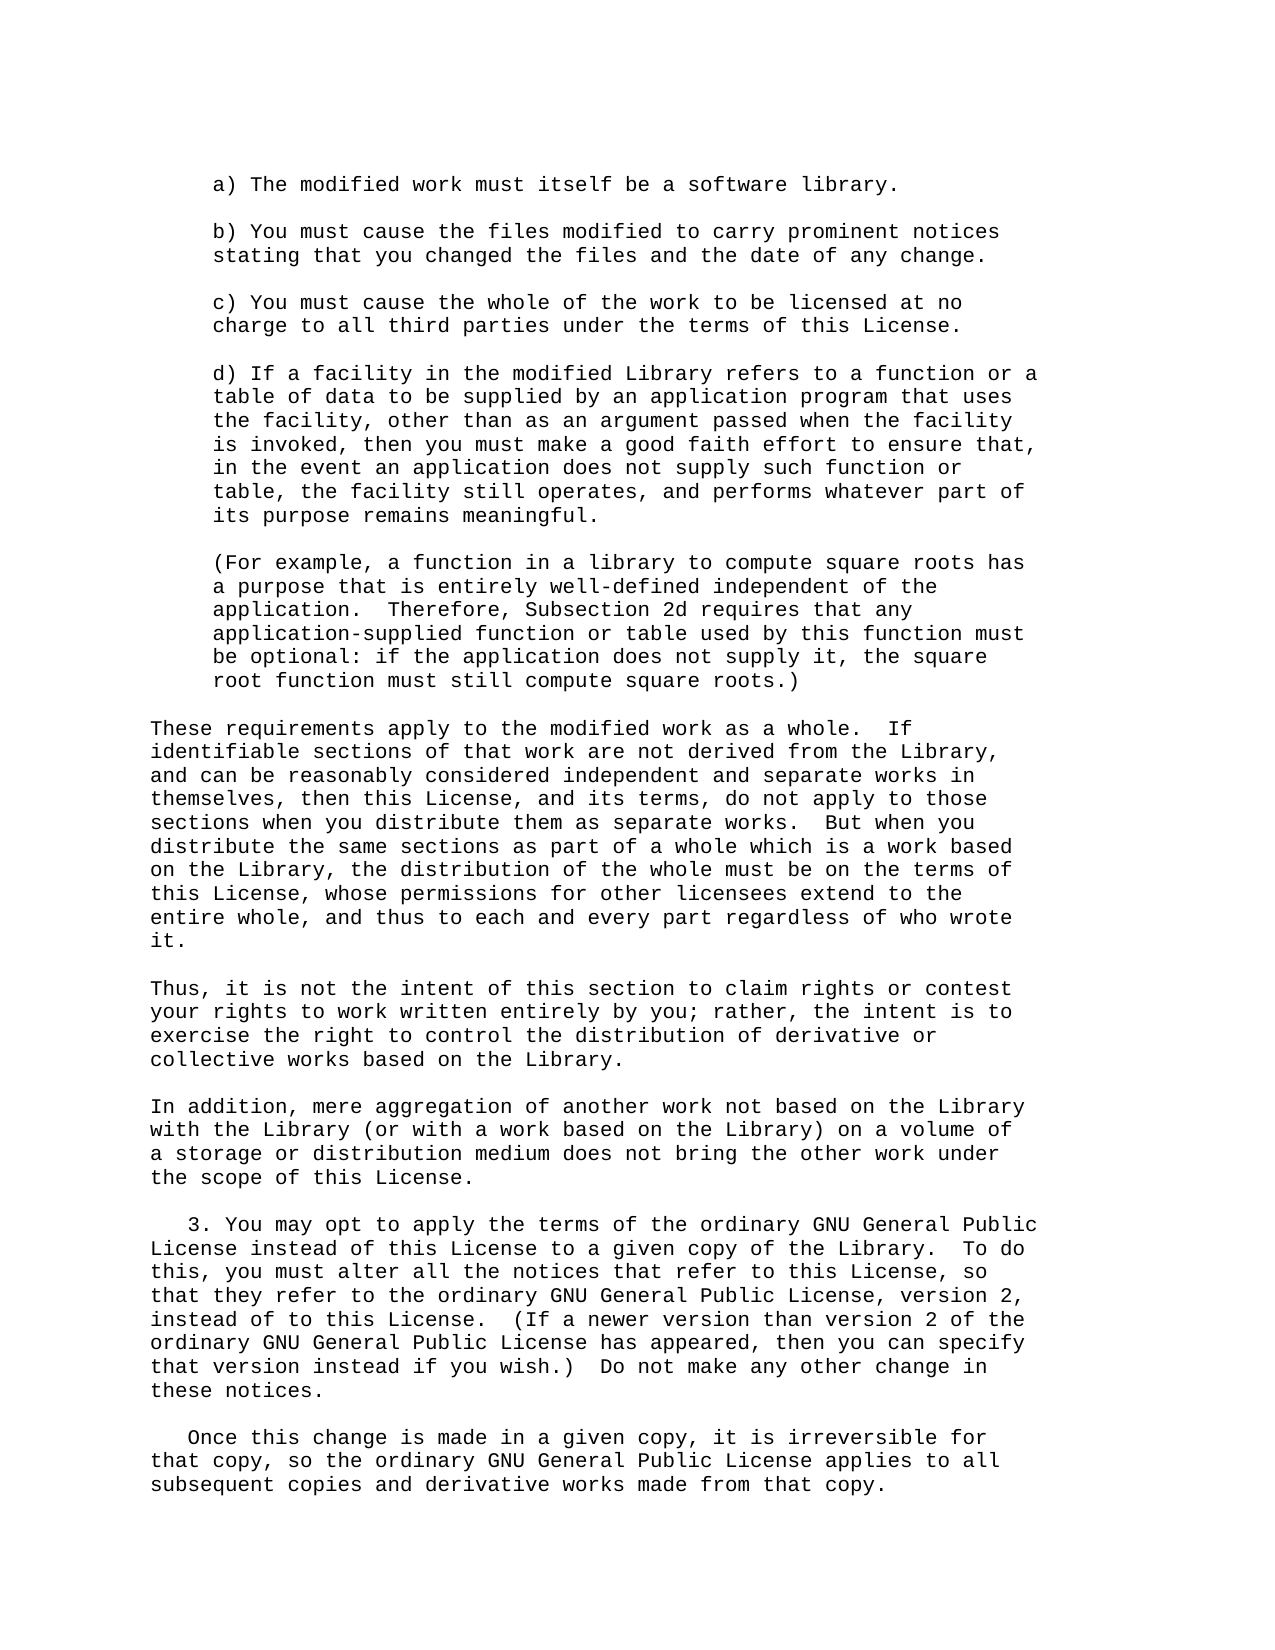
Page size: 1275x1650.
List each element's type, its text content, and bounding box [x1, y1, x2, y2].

text the scope of this License. [150, 1167, 1125, 1190]
text instead of to this License. (If a newer version than version 2 of the [150, 1309, 1125, 1332]
text (For example, a function in a library to compute square roots has [150, 552, 1125, 576]
text c) You must cause the whole of the work to be licensed at no [150, 292, 1125, 316]
text collective works based on the Library. [150, 1048, 1125, 1072]
text charge to all third parties under the terms of this License. [150, 316, 1125, 339]
text 3. You may opt to apply the terms of the ordinary GNU General Public [150, 1214, 1125, 1238]
text with the Library (or with a work based on the Library) on a volume of [150, 1119, 1125, 1143]
text it. [150, 930, 1125, 954]
text that version instead if you wish.) Do not make any other change in [150, 1356, 1125, 1379]
text be optional: if the application does not supply it, the square [150, 647, 1125, 670]
text ordinary GNU General Public License has appeared, then you can specify [150, 1332, 1125, 1356]
text the facility, other than as an argument passed when the facility [150, 410, 1125, 434]
text application. Therefore, Subsection 2d requires that any [150, 599, 1125, 623]
text Once this change is made in a given copy, it is irreversible for [150, 1427, 1125, 1451]
text In addition, mere aggregation of another work not based on the Library [150, 1096, 1125, 1119]
text identifiable sections of that work are not derived from the Library, [150, 741, 1125, 765]
text root function must still compute square roots.) [150, 670, 1125, 694]
text a) The modified work must itself be a software library. [150, 174, 1125, 197]
text application-supplied function or table used by this function must [150, 623, 1125, 647]
text subsequent copies and derivative works made from that copy. [150, 1474, 1125, 1498]
text stating that you changed the files and the date of any change. [150, 244, 1125, 268]
text is invoked, then you must make a good faith effort to ensure that, [150, 434, 1125, 457]
text themselves, then this License, and its terms, do not apply to those [150, 788, 1125, 812]
text table of data to be supplied by an application program that uses [150, 386, 1125, 410]
text Thus, it is not the intent of this section to claim rights or contest [150, 978, 1125, 1001]
text its purpose remains meaningful. [150, 505, 1125, 528]
text exercise the right to control the distribution of derivative or [150, 1025, 1125, 1048]
text your rights to work written entirely by you; rather, the intent is to [150, 1001, 1125, 1025]
text and can be reasonably considered independent and separate works in [150, 765, 1125, 788]
text b) You must cause the files modified to carry prominent notices [150, 221, 1125, 244]
text in the event an application does not supply such function or [150, 457, 1125, 481]
text table, the facility still operates, and performs whatever part of [150, 481, 1125, 505]
text these notices. [150, 1379, 1125, 1403]
text on the Library, the distribution of the whole must be on the terms of [150, 859, 1125, 883]
text entire whole, and thus to each and every part regardless of who wrote [150, 907, 1125, 930]
text License instead of this License to a given copy of the Library. To do [150, 1238, 1125, 1261]
text d) If a facility in the modified Library refers to a function or a [150, 363, 1125, 386]
text this License, whose permissions for other licensees extend to the [150, 883, 1125, 907]
text sections when you distribute them as separate works. But when you [150, 812, 1125, 836]
text These requirements apply to the modified work as a whole. If [150, 717, 1125, 741]
text this, you must alter all the notices that refer to this License, so [150, 1261, 1125, 1285]
text that copy, so the ordinary GNU General Public License applies to all [150, 1451, 1125, 1474]
text distribute the same sections as part of a whole which is a work based [150, 836, 1125, 859]
text a purpose that is entirely well-defined independent of the [150, 576, 1125, 599]
text a storage or distribution medium does not bring the other work under [150, 1143, 1125, 1167]
text that they refer to the ordinary GNU General Public License, version 2, [150, 1285, 1125, 1309]
